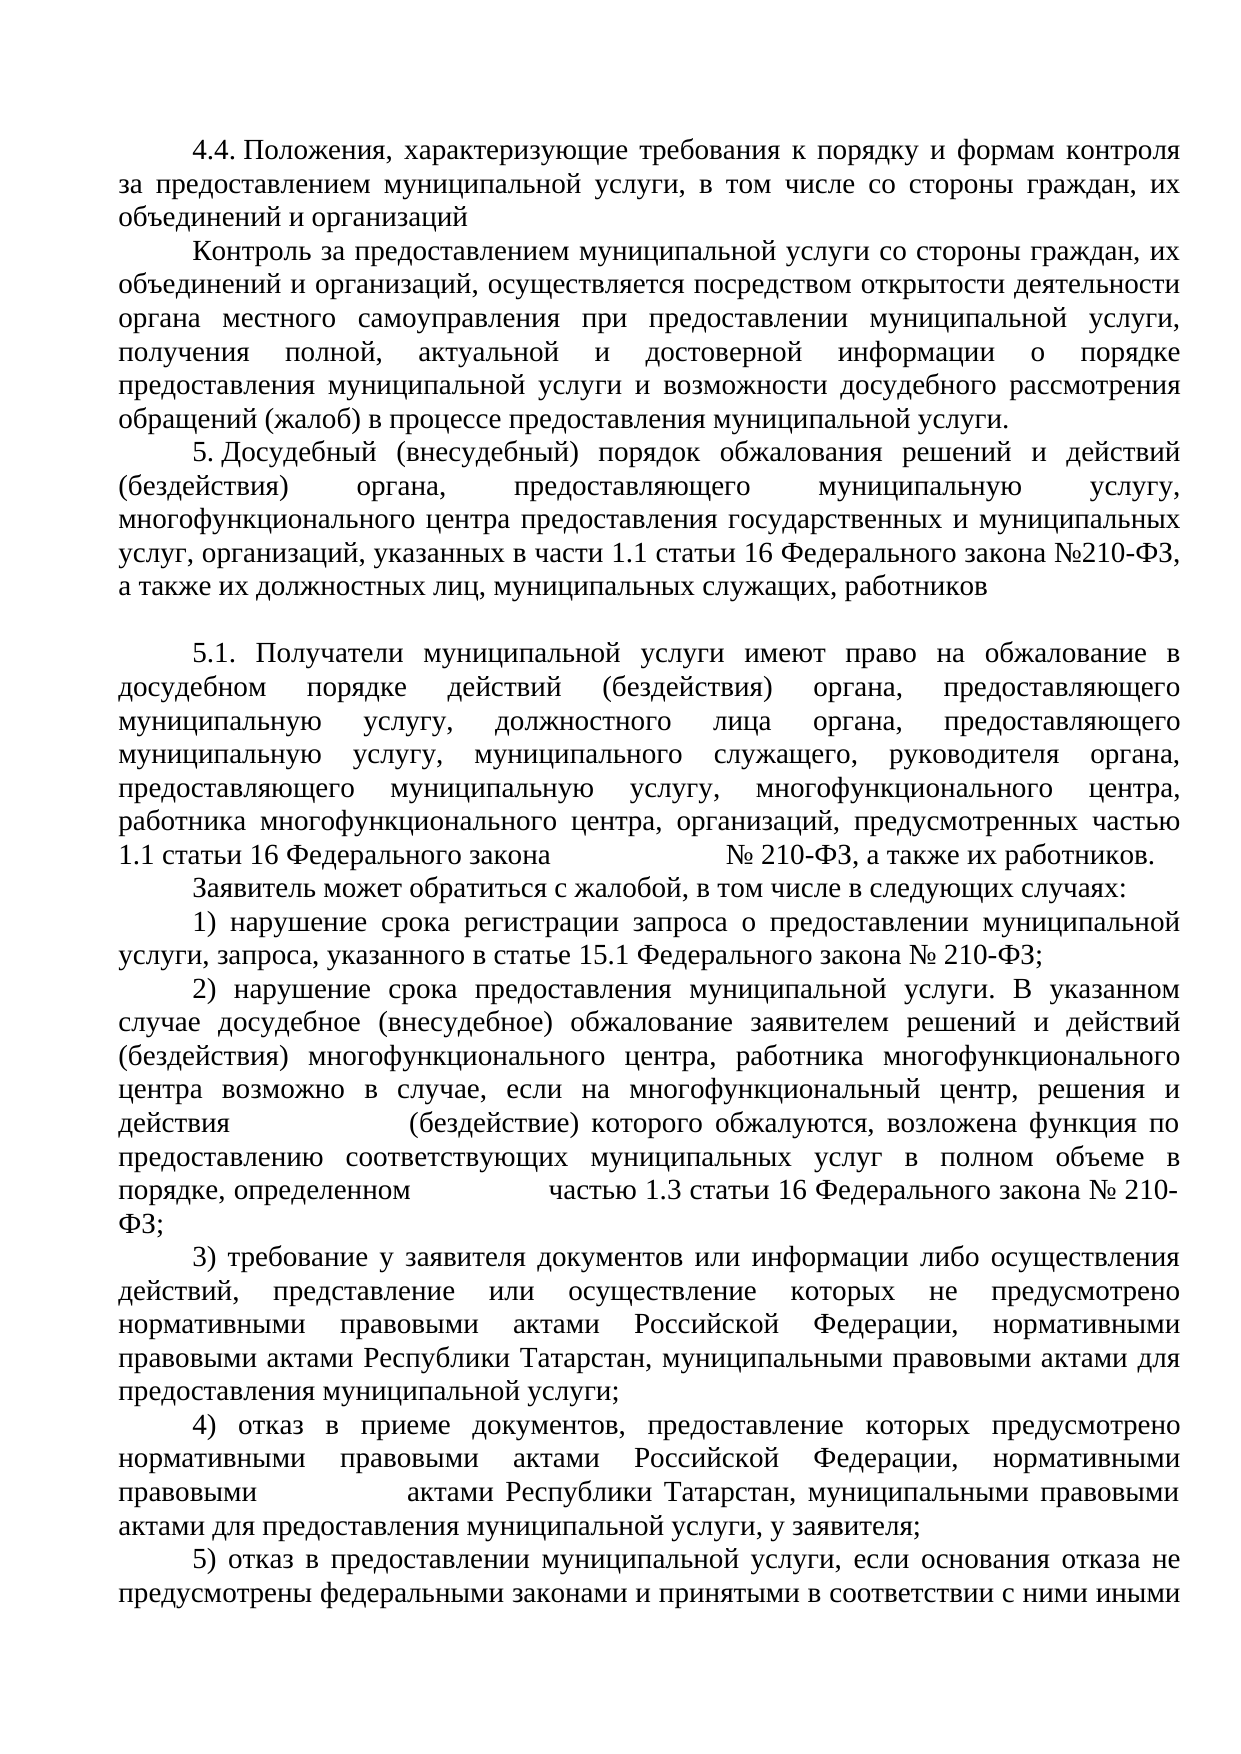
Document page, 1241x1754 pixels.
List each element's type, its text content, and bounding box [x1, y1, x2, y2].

text 2) нарушение срока предоставления муниципальной услуги. В указанном случае досудебное (внесудебное) обжалование заявителем решений и действий (бездействия) многофункционального центра, работника многофункционального центра возможно в случае, если на многофункциональный центр, решения и действия (бездействие) которого обжалуются, возложена функция по предоставлению соответствующих муниципальных услуг в полном объеме в порядке, определенном частью 1.3 статьи 16 Федерального закона № 210-ФЗ; [118, 971, 1181, 1239]
text 5. Досудебный (внесудебный) порядок обжалования решений и действий (бездействия) органа, предоставляющего муниципальную услугу, многофункционального центра предоставления государственных и муниципальных услуг, организаций, указанных в части 1.1 статьи 16 Федерального закона №210-ФЗ, а также их должностных лиц, муниципальных служащих, работников [118, 434, 1181, 602]
text Контроль за предоставлением муниципальной услуги со стороны граждан, их объединений и организаций, осуществляется посредством открытости деятельности органа местного самоуправления при предоставлении муниципальной услуги, получения полной, актуальной и достоверной информации о порядке предоставления муниципальной услуги и возможности досудебного рассмотрения обращений (жалоб) в процессе предоставления муниципальной услуги. [118, 233, 1181, 434]
text 1) нарушение срока регистрации запроса о предоставлении муниципальной услуги, запроса, указанного в статье 15.1 Федерального закона № 210-ФЗ; [118, 904, 1181, 971]
text 4.4. Положения, характеризующие требования к порядку и формам контроля за предоставлением муниципальной услуги, в том числе со стороны граждан, их объединений и организаций [118, 132, 1181, 233]
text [118, 1541, 1181, 1608]
text Заявитель может обратиться с жалобой, в том числе в следующих случаях: [118, 870, 1181, 904]
text 5.1. Получатели муниципальной услуги имеют право на обжалование в досудебном порядке действий (бездействия) органа, предоставляющего муниципальную услугу, должностного лица органа, предоставляющего муниципальную услугу, муниципального служащего, руководителя органа, предоставляющего муниципальную услугу, многофункционального центра, работника многофункционального центра, организаций, предусмотренных частью 1.1 статьи 16 Федерального закона № 210-ФЗ, а также их работников. [118, 636, 1181, 870]
text 3) требование у заявителя документов или информации либо осуществления действий, представление или осуществление которых не предусмотрено нормативными правовыми актами Российской Федерации, нормативными правовыми актами Республики Татарстан, муниципальными правовыми актами для предоставления муниципальной услуги; [118, 1239, 1181, 1407]
text 4) отказ в приеме документов, предоставление которых предусмотрено нормативными правовыми актами Российской Федерации, нормативными правовыми актами Республики Татарстан, муниципальными правовыми актами для предоставления муниципальной услуги, у заявителя; [118, 1407, 1181, 1541]
